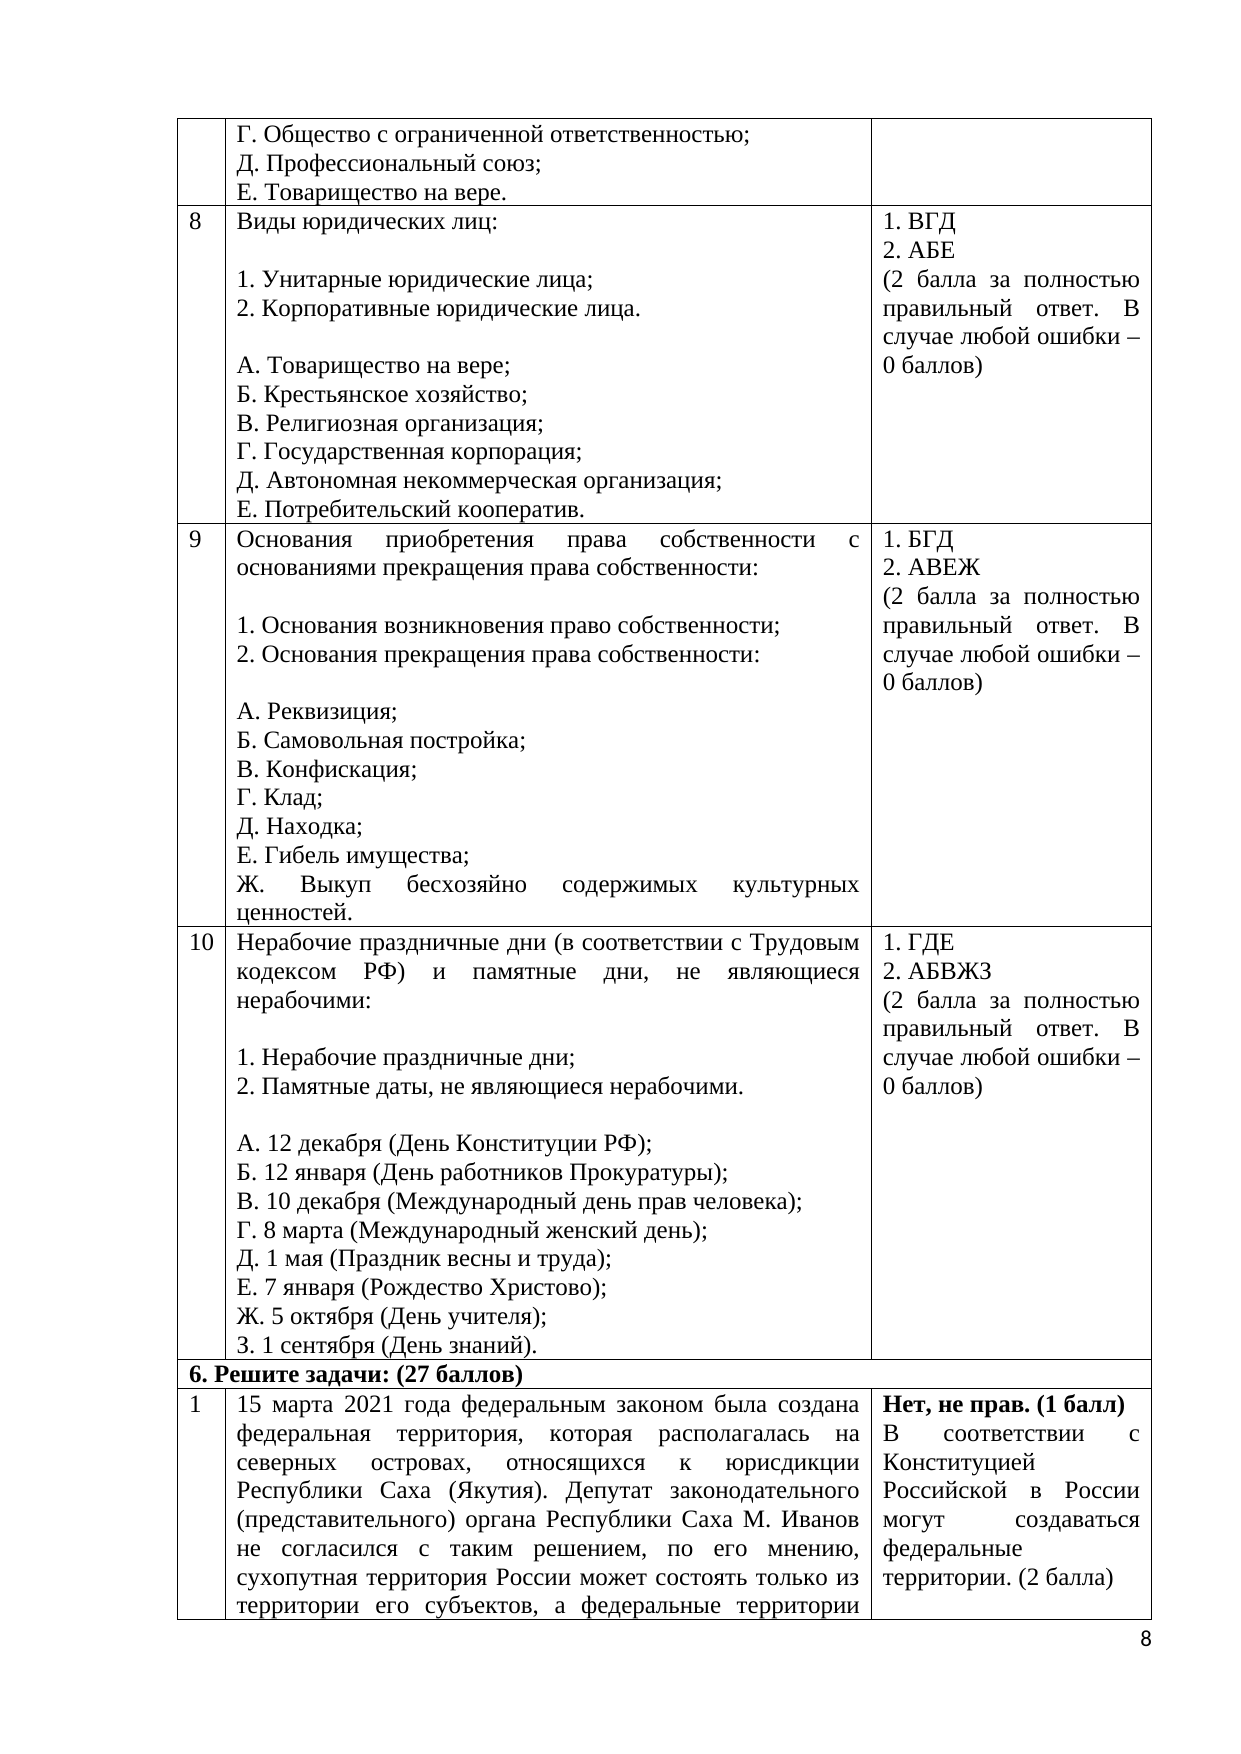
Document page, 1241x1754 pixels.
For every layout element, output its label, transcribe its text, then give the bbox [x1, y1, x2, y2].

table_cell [226, 1389, 871, 1619]
table_cell Основания приобретения права собственности с основаниями прекращения права собственности: 1. Основания возникновения право собственности; 2. Основания прекращения права собственности: А. Реквизиция; Б. Самовольная постройка; В. Конфискация; Г. Клад; Д. Находка; Е. Гибель имущества; Ж. Выкуп бесхозяйно содержимых культурных ценностей. [226, 524, 871, 926]
table_cell 1. ГДЕ 2. АБВЖЗ (2 балла за полностью правильный ответ. В случае любой ошибки – 0 баллов) [872, 927, 1151, 1358]
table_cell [872, 119, 1151, 205]
table_cell 10 [178, 927, 225, 1358]
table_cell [872, 1389, 1151, 1619]
table_cell 7 [178, 119, 225, 205]
table_cell 8 [178, 206, 225, 523]
table_cell 1 [178, 1389, 225, 1619]
table_cell 1. ВГД 2. АБЕ (2 балла за полностью правильный ответ. В случае любой ошибки – 0 баллов) [872, 206, 1151, 523]
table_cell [226, 119, 871, 205]
table_cell 6. Решите задачи: (27 баллов) [178, 1360, 1151, 1388]
table_cell Виды юридических лиц: 1. Унитарные юридические лица; 2. Корпоративные юридические лица. А. Товарищество на вере; Б. Крестьянское хозяйство; В. Религиозная организация; Г. Государственная корпорация; Д. Автономная некоммерческая организация; Е. Потребительский кооператив. [226, 206, 871, 523]
table_cell 9 [178, 524, 225, 926]
table_cell Нерабочие праздничные дни (в соответствии с Трудовым кодексом РФ) и памятные дни, не являющиеся нерабочими: 1. Нерабочие праздничные дни; 2. Памятные даты, не являющиеся нерабочими. А. 12 декабря (День Конституции РФ); Б. 12 января (День работников Прокуратуры); В. 10 декабря (Международный день прав человека); Г. 8 марта (Международный женский день); Д. 1 мая (Праздник весны и труда); Е. 7 января (Рождество Христово); Ж. 5 октября (День учителя); З. 1 сентября (День знаний). [226, 927, 871, 1358]
table_cell 1. БГД 2. АВЕЖ (2 балла за полностью правильный ответ. В случае любой ошибки – 0 баллов) [872, 524, 1151, 926]
